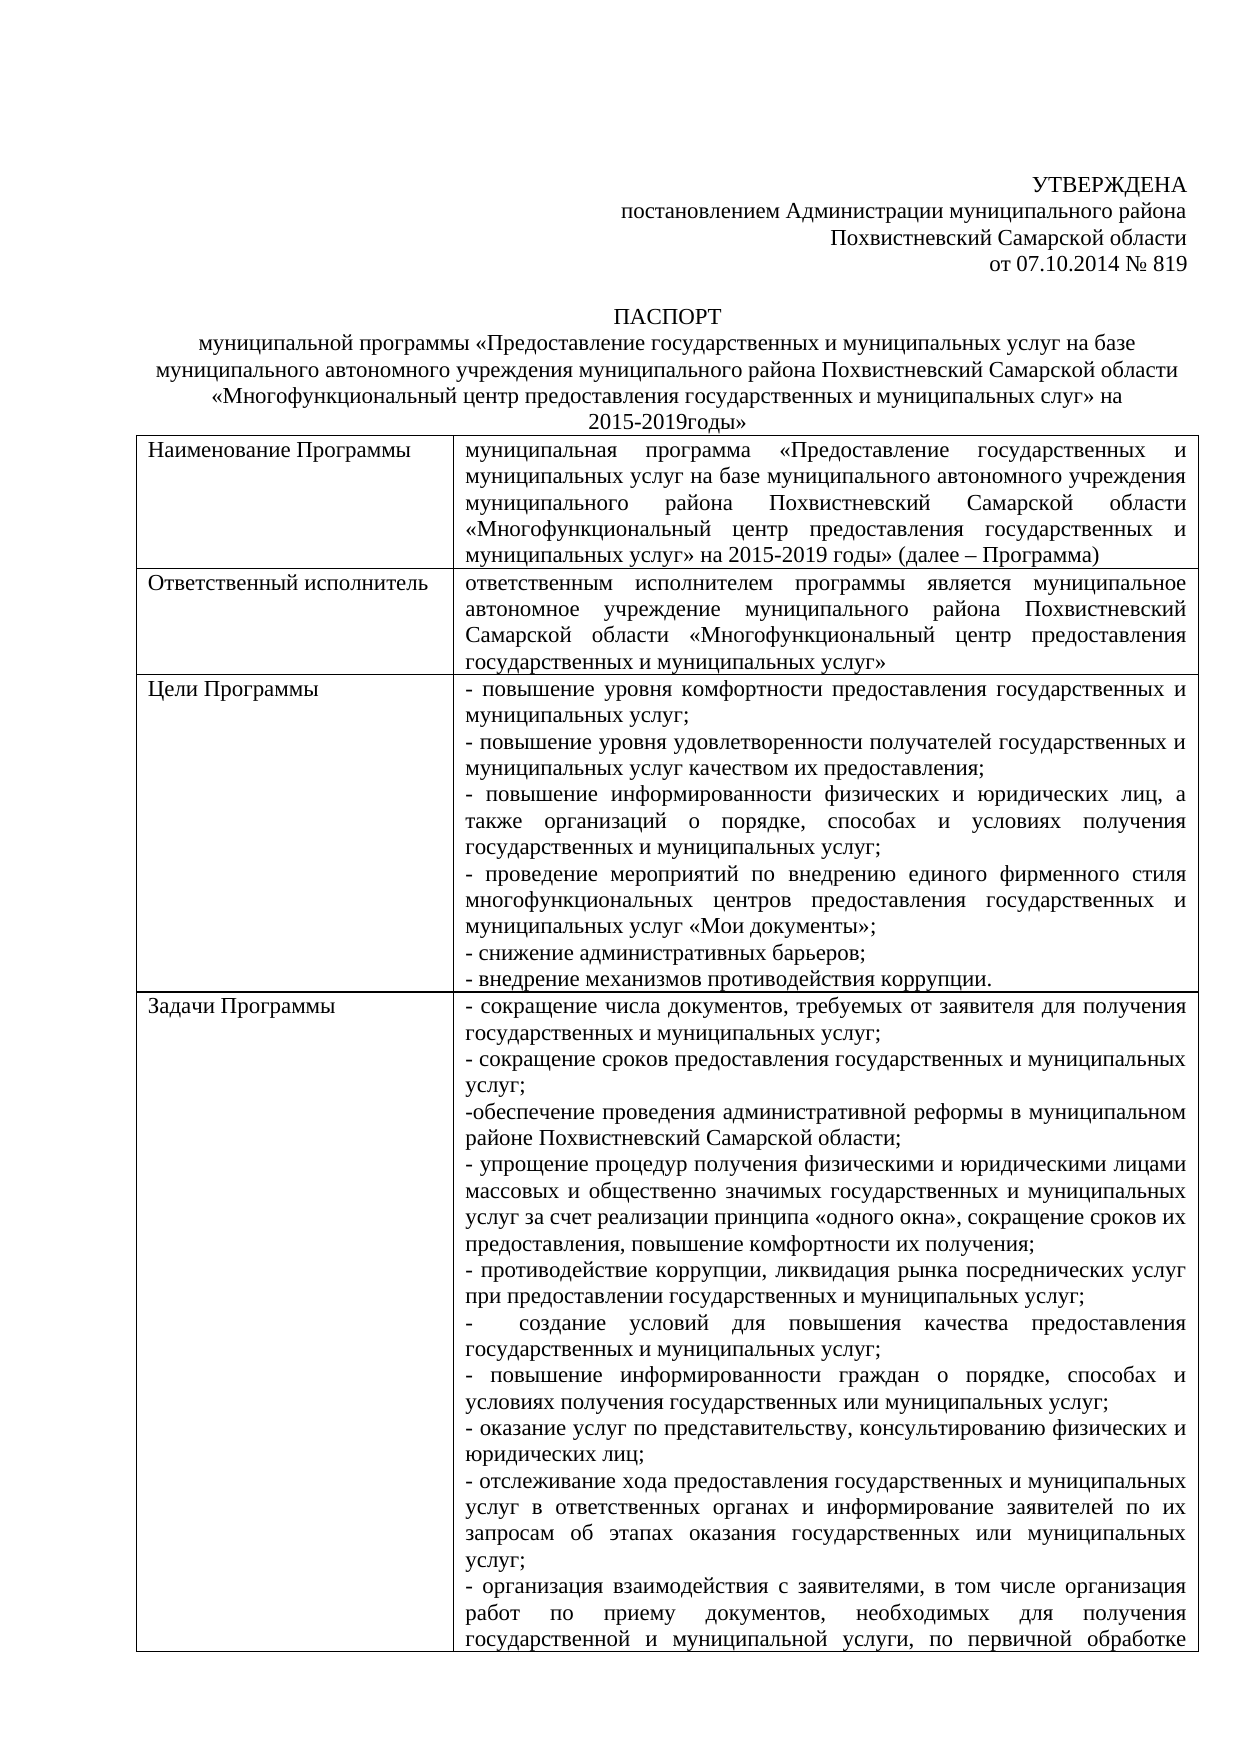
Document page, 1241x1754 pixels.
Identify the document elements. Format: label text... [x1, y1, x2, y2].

table_cell ответственным исполнителем программы является муниципальное автономное учреждение муниципального района Похвистневский Самарской области «Многофункциональный центр предоставления государственных и муниципальных услуг» [454, 569, 1198, 674]
text 2015-2019годы» [148, 408, 1187, 435]
table_cell Задачи Программы [137, 993, 453, 1651]
table_cell Цели Программы [137, 675, 453, 991]
text постановлением Администрации муниципального района [148, 198, 1187, 224]
table_header Наименование Программы [137, 436, 453, 568]
text муниципальной программы «Предоставление государственных и муниципальных услуг на базе муниципального автономного учреждения муниципального района Похвистневский Самарской области «Многофункциональный центр предоставления государственных и муниципальных слуг» на [148, 329, 1187, 408]
table_header муниципальная программа «Предоставление государственных и муниципальных услуг на базе муниципального автономного учреждения муниципального района Похвистневский Самарской области «Многофункциональный центр предоставления государственных и муниципальных услуг» на 2015-2019 годы» (далее – Программа) [454, 436, 1198, 568]
text УТВЕРЖДЕНА [148, 171, 1187, 198]
text ПАСПОРТ [148, 303, 1187, 329]
text от 07.10.2014 № 819 [148, 250, 1187, 277]
table_cell - повышение уровня комфортности предоставления государственных и муниципальных услуг; - повышение уровня удовлетворенности получателей государственных и муниципальных услуг качеством их предоставления; - повышение информированности физических и юридических лиц, а также организаций о порядке, способах и условиях получения государственных и муниципальных услуг; - проведение мероприятий по внедрению единого фирменного стиля многофункциональных центров предоставления государственных и муниципальных услуг «Мои документы»; - снижение административных барьеров; - внедрение механизмов противодействия коррупции. [454, 675, 1198, 991]
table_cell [454, 993, 1198, 1651]
text Похвистневский Самарской области [148, 224, 1187, 250]
table_cell Ответственный исполнитель [137, 569, 453, 674]
